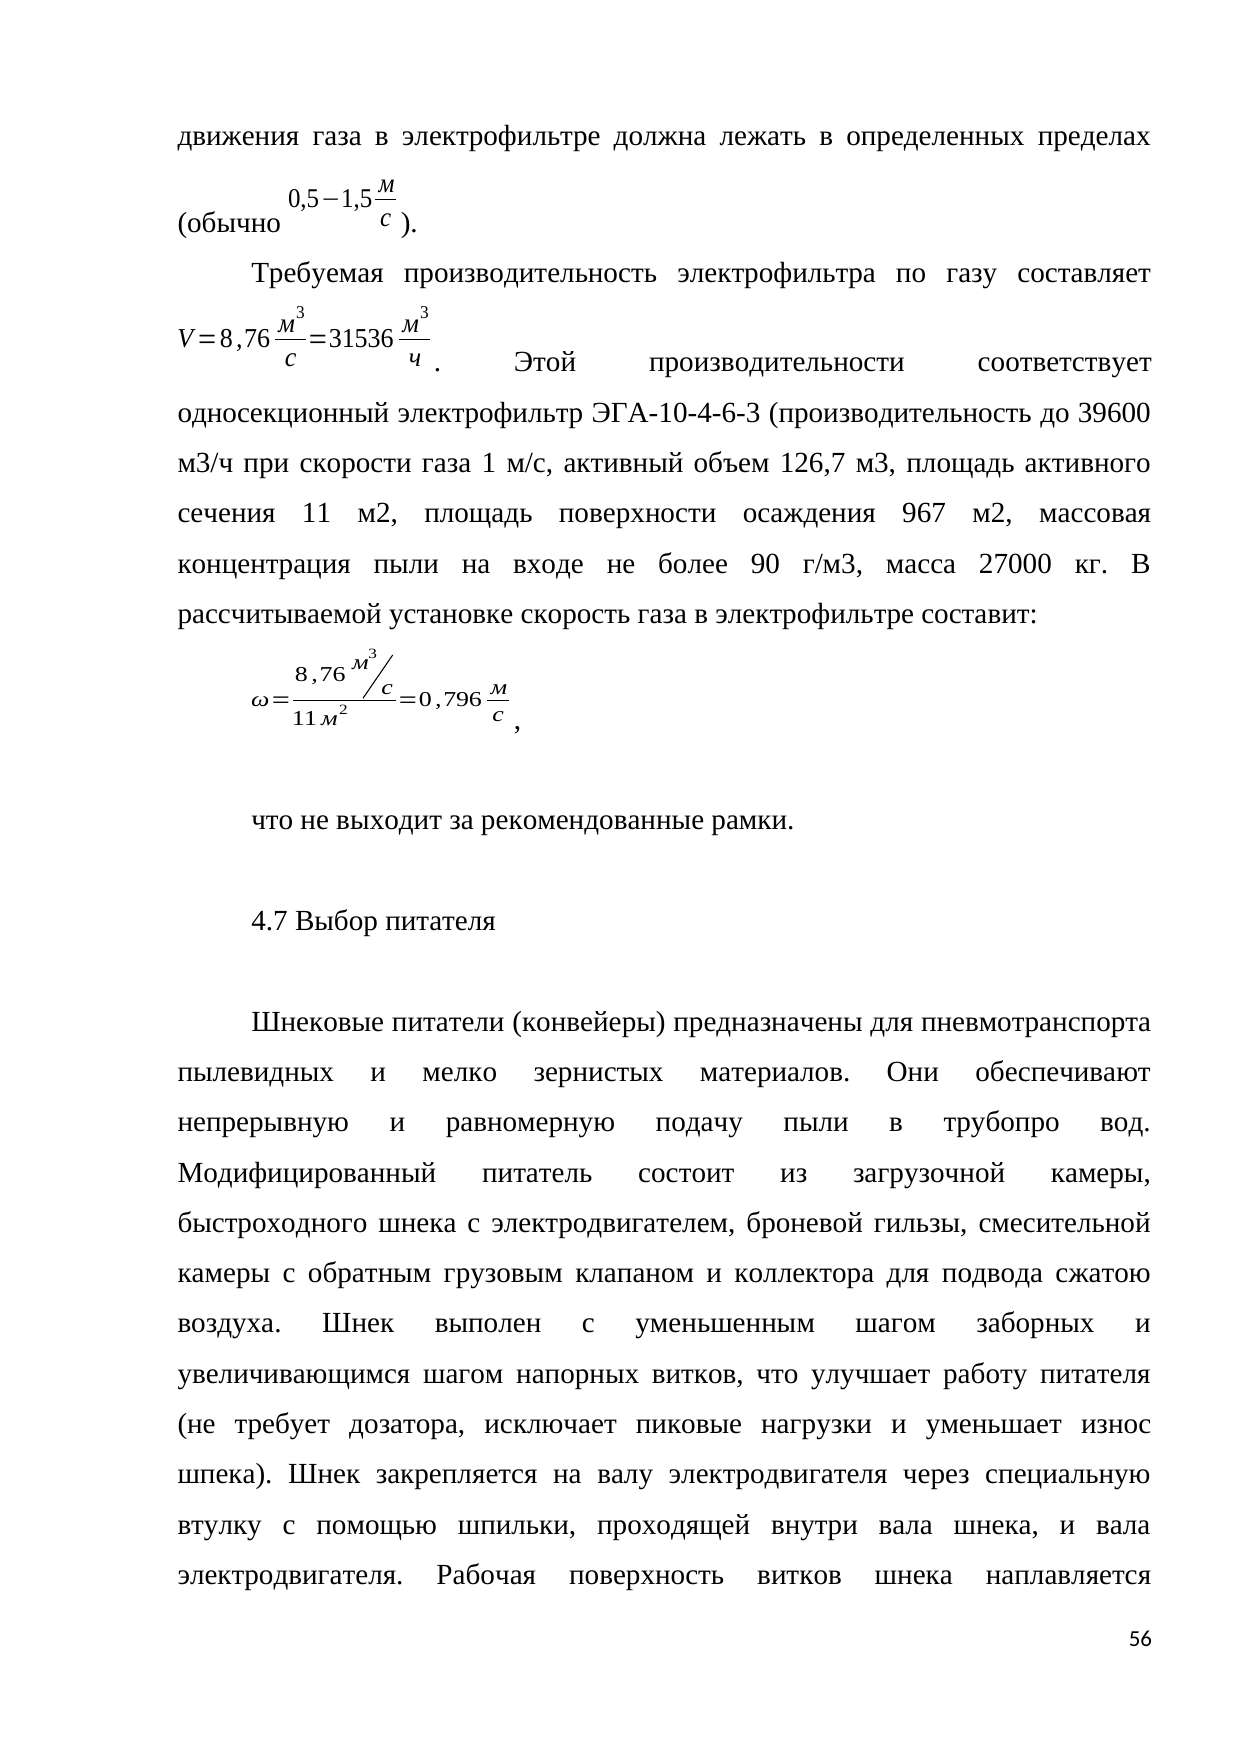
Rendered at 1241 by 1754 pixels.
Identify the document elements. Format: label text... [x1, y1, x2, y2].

text , [177, 646, 1152, 735]
text 4.7 Выбор питателя [177, 903, 1152, 937]
text Требуемая производительность электрофильтра по газу составляет . Этой производительности соответствует односекционный электрофильтр ЭГА-10-4-6-3 (производительность до 39600 м3/ч при скорости газа 1 м/с, активный объем 126,7 м3, площадь активного сечения 11 м2, площадь поверхности осаждения 967 м2, массовая концентрация пыли на входе не более 90 г/м3, масса 27000 кг. В рассчитываемой установке скорость газа в электрофильтре составит: [177, 256, 1152, 629]
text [177, 1004, 1152, 1591]
text что не выходит за рекомендованные рамки. [177, 802, 1152, 836]
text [177, 118, 1152, 239]
